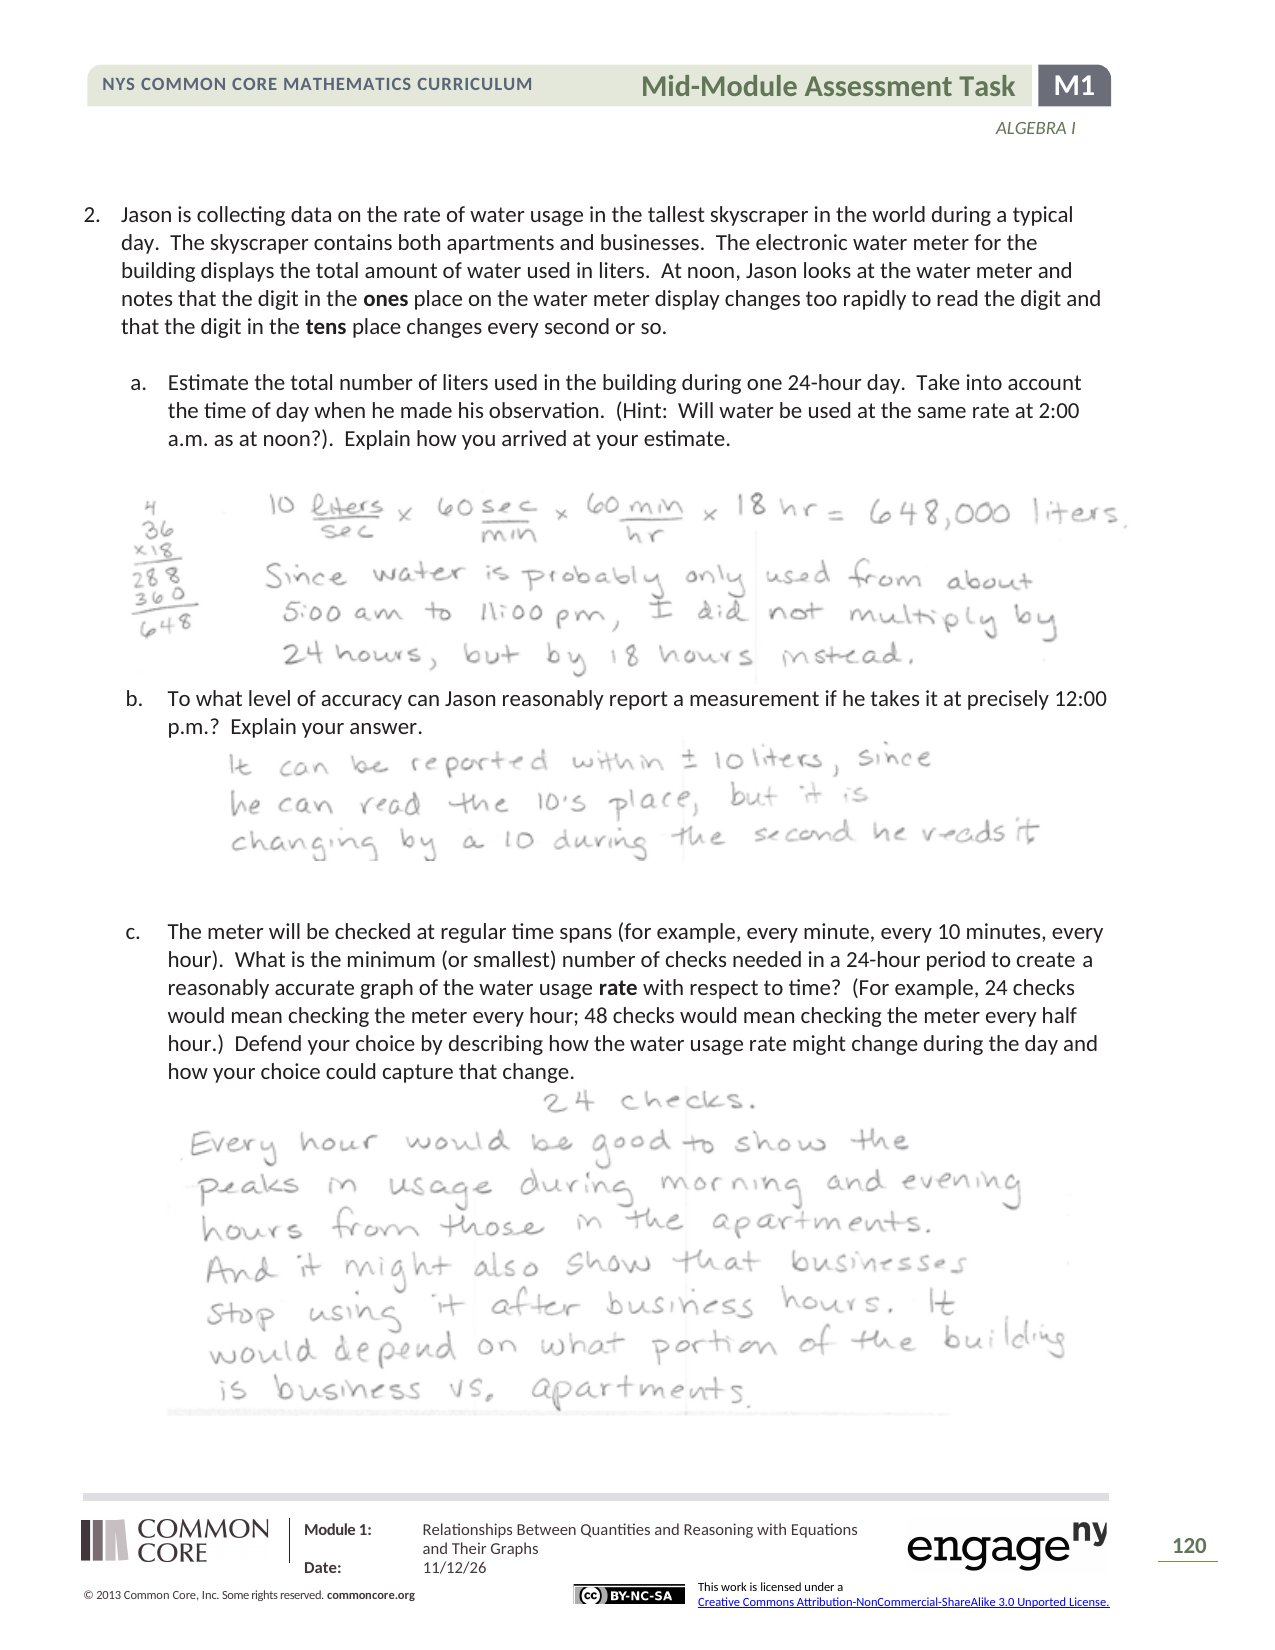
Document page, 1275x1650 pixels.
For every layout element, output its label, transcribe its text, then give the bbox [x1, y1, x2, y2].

picture [572, 1584, 685, 1604]
picture [167, 1085, 1074, 1419]
picture [81, 1517, 269, 1562]
picture [125, 480, 1138, 684]
list Estimate the total number of liters used in the building during one 24-hour day. Take into account the time of day when he made his observation. (Hint: Will water be used at the same rate at 2:00 a.m. as at noon?). Explain how you arrived at your estimate. [130, 368, 1108, 452]
list Jason is collecting data on the rate of water usage in the tallest skyscraper in the world during a typical day. The skyscraper contains both apartments and businesses. The electronic water meter for the building displays the total amount of water used in liters. At noon, Jason looks at the water meter and notes that the digit in the ones place on the water meter display changes too rapidly to read the digit and that the digit in the tens place changes every second or so. [83, 200, 1108, 340]
picture [125, 740, 1071, 861]
list To what level of accuracy can Jason reasonably report a measurement if he takes it at precisely 12:00 p.m.? Explain your answer. [125, 684, 1108, 740]
picture [906, 1518, 1107, 1573]
